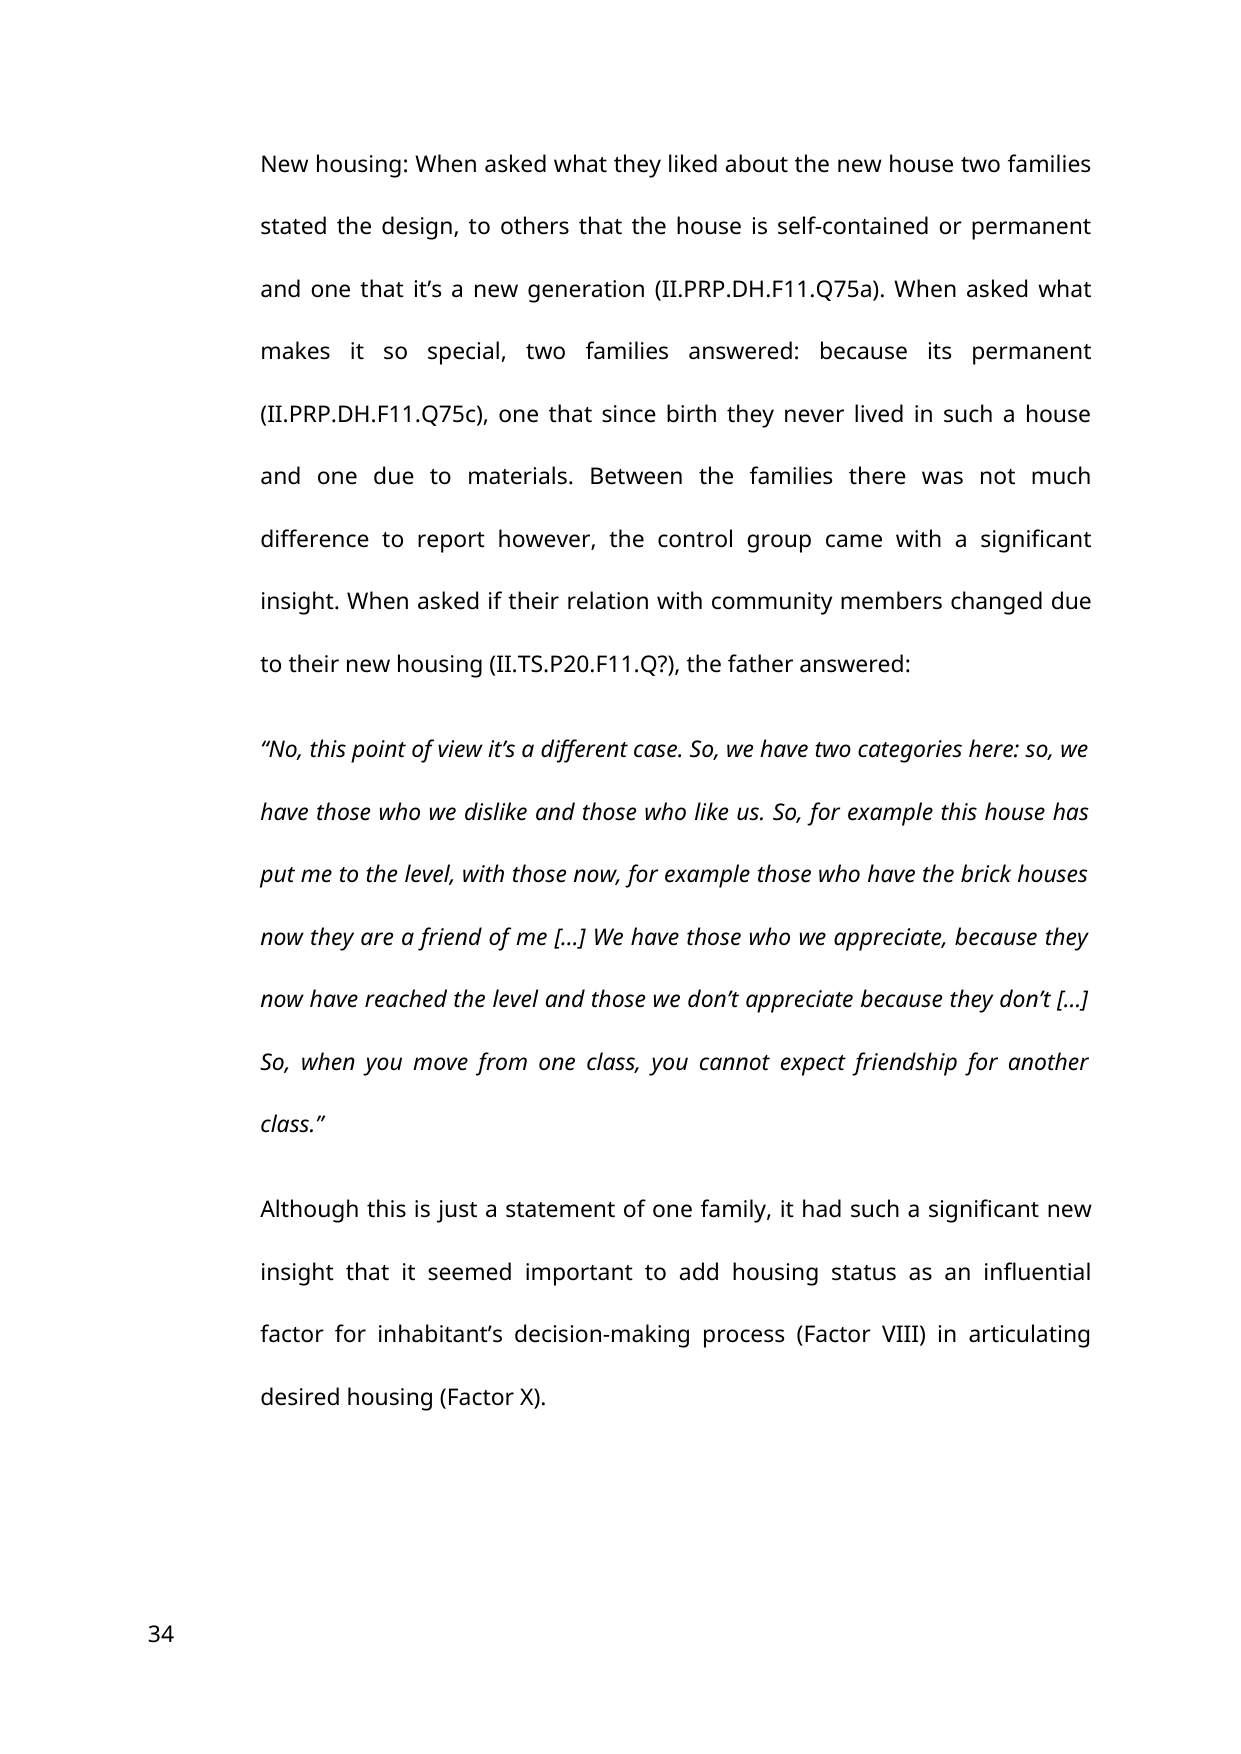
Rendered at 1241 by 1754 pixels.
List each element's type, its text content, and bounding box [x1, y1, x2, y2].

text Although this is just a statement of one family, it had such a significant new insight that it seemed important to add housing status as an influential factor for inhabitant’s decision-making process (Factor VIII) in articulating desired housing (Factor X). [260, 1193, 1093, 1412]
text New housing: When asked what they liked about the new house two families stated the design, to others that the house is self-contained or permanent and one that it’s a new generation (II.PRP.DH.F11.Q75a). When asked what makes it so special, two families answered: because its permanent (II.PRP.DH.F11.Q75c), one that since birth they never lived in such a house and one due to materials. Between the families there was not much difference to report however, the control group came with a significant insight. When asked if their relation with community members changed due to their new housing (II.TS.P20.F11.Q?), the father answered: [260, 148, 1093, 679]
text “No, this point of view it’s a different case. So, we have two categories here: so, we have those who we dislike and those who like us. So, for example this house has put me to the level, with those now, for example those who have the brick houses now they are a friend of me […] We have those who we appreciate, because they now have reached the level and those we don’t appreciate because they don’t […] So, when you move from one class, you cannot expect friendship for another class.” [260, 733, 1093, 1139]
